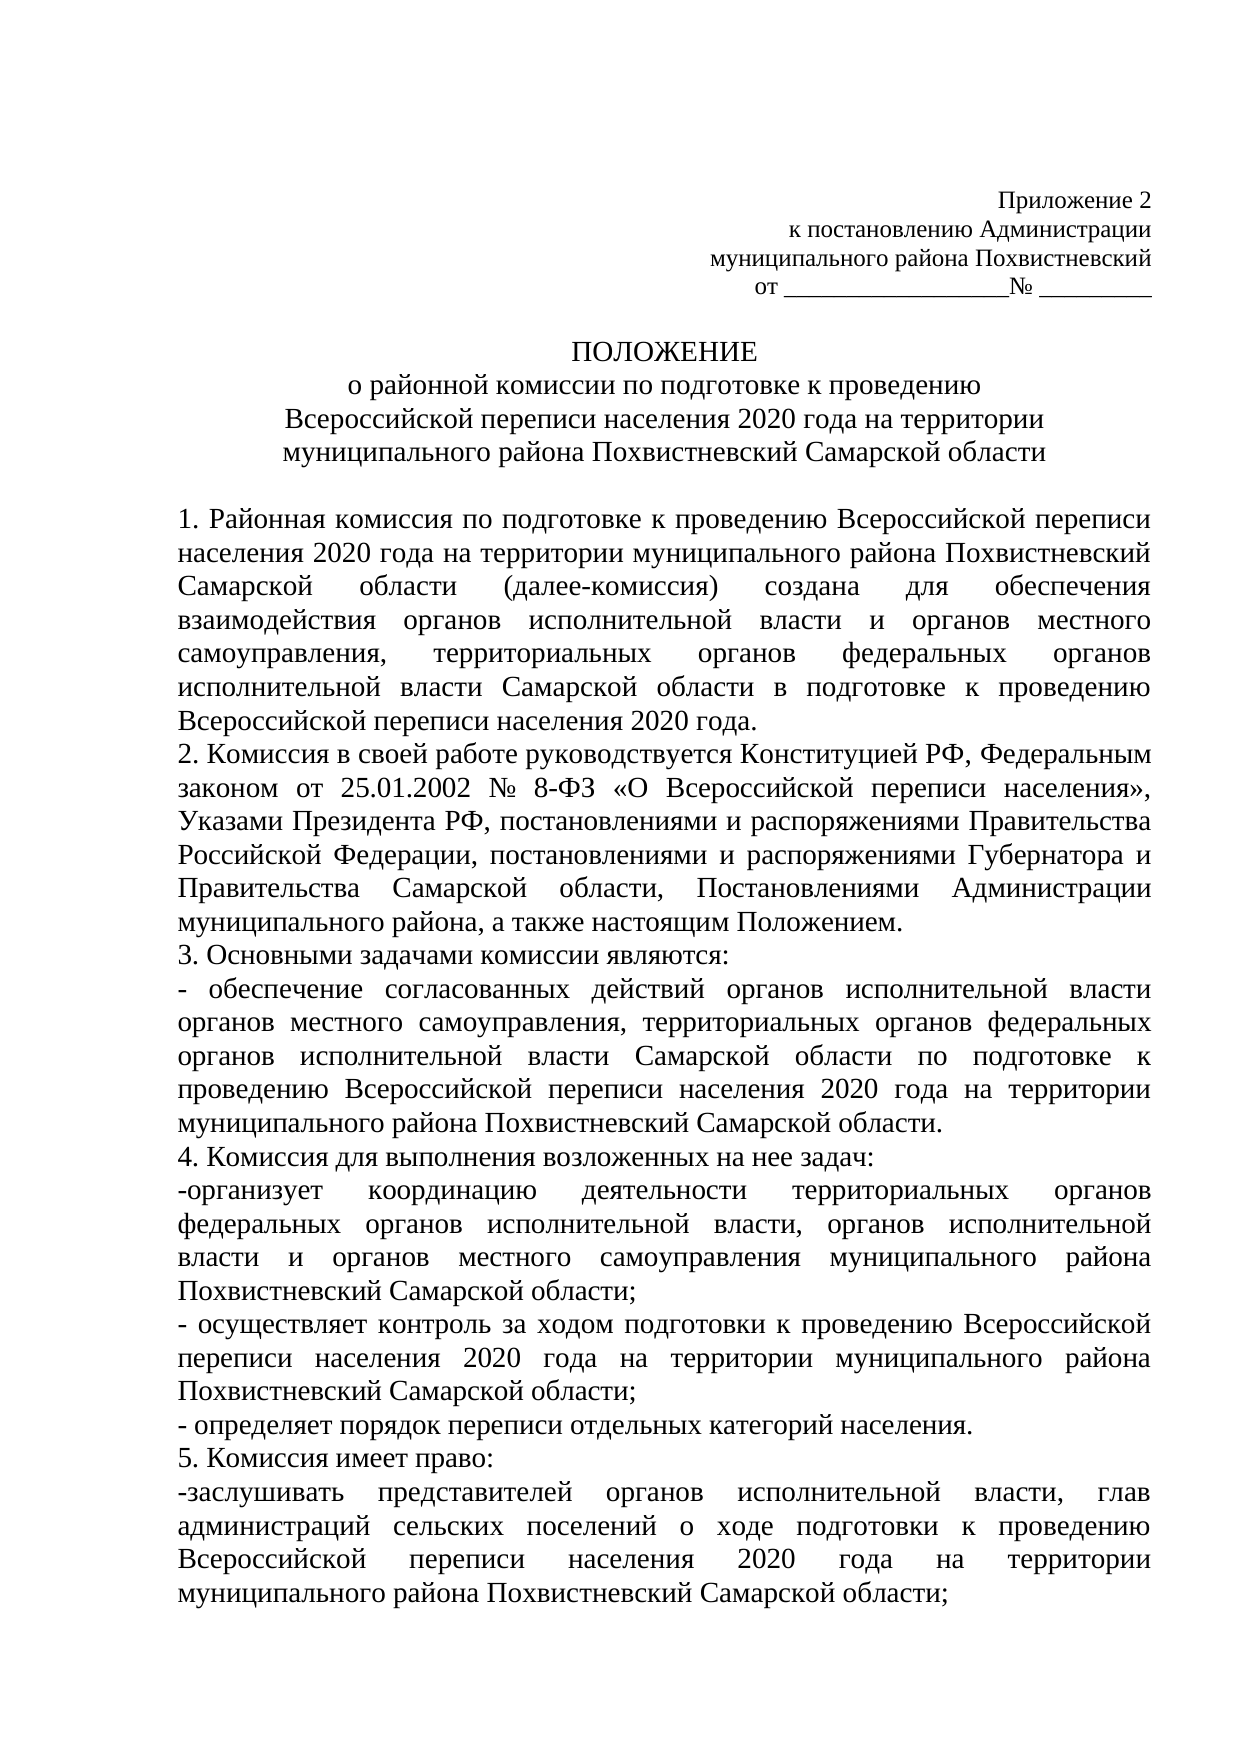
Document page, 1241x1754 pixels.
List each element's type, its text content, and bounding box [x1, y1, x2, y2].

text о районной комиссии по подготовке к проведению [177, 367, 1152, 401]
text ПОЛОЖЕНИЕ [177, 334, 1152, 367]
text 3. Основными задачами комиссии являются: [177, 937, 1152, 971]
text - осуществляет контроль за ходом подготовки к проведению Всероссийской переписи населения 2020 года на территории муниципального района Похвистневский Самарской области; [177, 1306, 1152, 1407]
text Приложение 2 [177, 185, 1152, 214]
text - обеспечение согласованных действий органов исполнительной власти органов местного самоуправления, территориальных органов федеральных органов исполнительной власти Самарской области по подготовке к проведению Всероссийской переписи населения 2020 года на территории муниципального района Похвистневский Самарской области. [177, 971, 1152, 1139]
text 4. Комиссия для выполнения возложенных на нее задач: [177, 1139, 1152, 1172]
text 5. Комиссия имеет право: [177, 1441, 1152, 1474]
text от __________________№ _________ [177, 271, 1152, 300]
text к постановлению Администрации [177, 214, 1152, 243]
text муниципального района Похвистневский [177, 243, 1152, 271]
text 2. Комиссия в своей работе руководствуется Конституцией РФ, Федеральным законом от 25.01.2002 № 8-ФЗ «О Всероссийской переписи населения», Указами Президента РФ, постановлениями и распоряжениями Правительства Российской Федерации, постановлениями и распоряжениями Губернатора и Правительства Самарской области, Постановлениями Администрации муниципального района, а также настоящим Положением. [177, 736, 1152, 937]
text Всероссийской переписи населения 2020 года на территории муниципального района Похвистневский Самарской области [177, 401, 1152, 468]
text -организует координацию деятельности территориальных органов федеральных органов исполнительной власти, органов исполнительной власти и органов местного самоуправления муниципального района Похвистневский Самарской области; [177, 1172, 1152, 1306]
text 1. Районная комиссия по подготовке к проведению Всероссийской переписи населения 2020 года на территории муниципального района Похвистневский Самарской области (далее-комиссия) создана для обеспечения взаимодействия органов исполнительной власти и органов местного самоуправления, территориальных органов федеральных органов исполнительной власти Самарской области в подготовке к проведению Всероссийской переписи населения 2020 года. [177, 501, 1152, 736]
text -заслушивать представителей органов исполнительной власти, глав администраций сельских поселений о ходе подготовки к проведению Всероссийской переписи населения 2020 года на территории муниципального района Похвистневский Самарской области; [177, 1474, 1152, 1608]
text - определяет порядок переписи отдельных категорий населения. [177, 1407, 1152, 1441]
